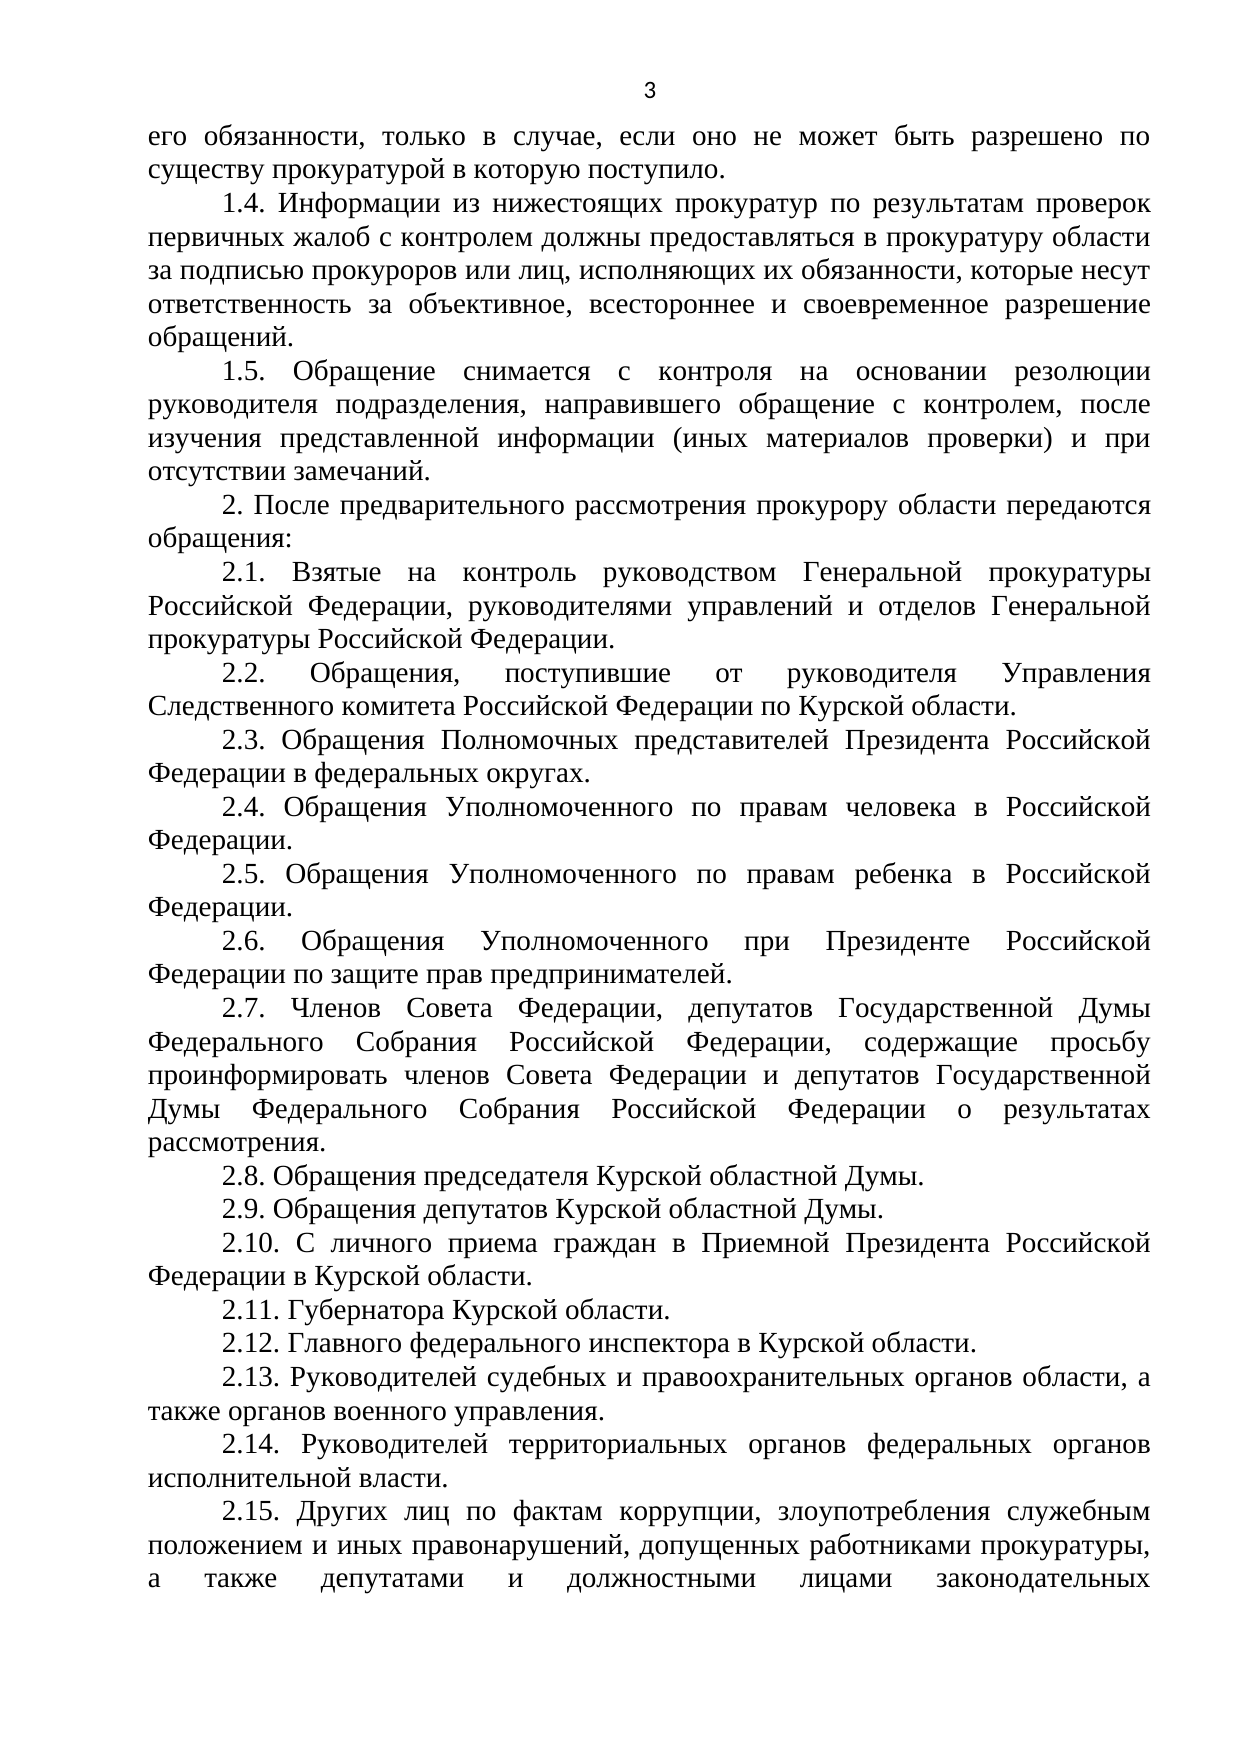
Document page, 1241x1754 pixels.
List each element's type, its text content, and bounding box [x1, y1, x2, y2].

text 2.3. Обращения Полномочных представителей Президента Российской Федерации в федеральных округах. [148, 722, 1152, 789]
text 2.4. Обращения Уполномоченного по правам человека в Российской Федерации. [148, 789, 1152, 856]
text 1.4. Информации из нижестоящих прокуратур по результатам проверок первичных жалоб с контролем должны предоставляться в прокуратуру области за подписью прокуроров или лиц, исполняющих их обязанности, которые несут ответственность за объективное, всестороннее и своевременное разрешение обращений. [148, 185, 1152, 353]
text 2.9. Обращения депутатов Курской областной Думы. [148, 1191, 1152, 1225]
text 2.12. Главного федерального инспектора в Курской области. [148, 1326, 1152, 1359]
text 2.14. Руководителей территориальных органов федеральных органов исполнительной власти. [148, 1426, 1152, 1493]
text 2.7. Членов Совета Федерации, депутатов Государственной Думы Федерального Собрания Российской Федерации, содержащие просьбу проинформировать членов Совета Федерации и депутатов Государственной Думы Федерального Собрания Российской Федерации о результатах рассмотрения. [148, 990, 1152, 1158]
text 2.1. Взятые на контроль руководством Генеральной прокуратуры Российской Федерации, руководителями управлений и отделов Генеральной прокуратуры Российской Федерации. [148, 554, 1152, 655]
text 1.5. Обращение снимается с контроля на основании резолюции руководителя подразделения, направившего обращение с контролем, после изучения представленной информации (иных материалов проверки) и при отсутствии замечаний. [148, 353, 1152, 487]
text 2. После предварительного рассмотрения прокурору области передаются обращения: [148, 487, 1152, 554]
text 2.10. С личного приема граждан в Приемной Президента Российской Федерации в Курской области. [148, 1225, 1152, 1292]
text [148, 118, 1152, 185]
text 2.8. Обращения председателя Курской областной Думы. [148, 1158, 1152, 1191]
text 2.6. Обращения Уполномоченного при Президенте Российской Федерации по защите прав предпринимателей. [148, 923, 1152, 990]
text 2.5. Обращения Уполномоченного по правам ребенка в Российской Федерации. [148, 856, 1152, 923]
text 2.11. Губернатора Курской области. [148, 1292, 1152, 1326]
text 2.2. Обращения, поступившие от руководителя Управления Следственного комитета Российской Федерации по Курской области. [148, 655, 1152, 722]
text 2.13. Руководителей судебных и правоохранительных органов области, а также органов военного управления. [148, 1359, 1152, 1426]
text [148, 1493, 1152, 1594]
